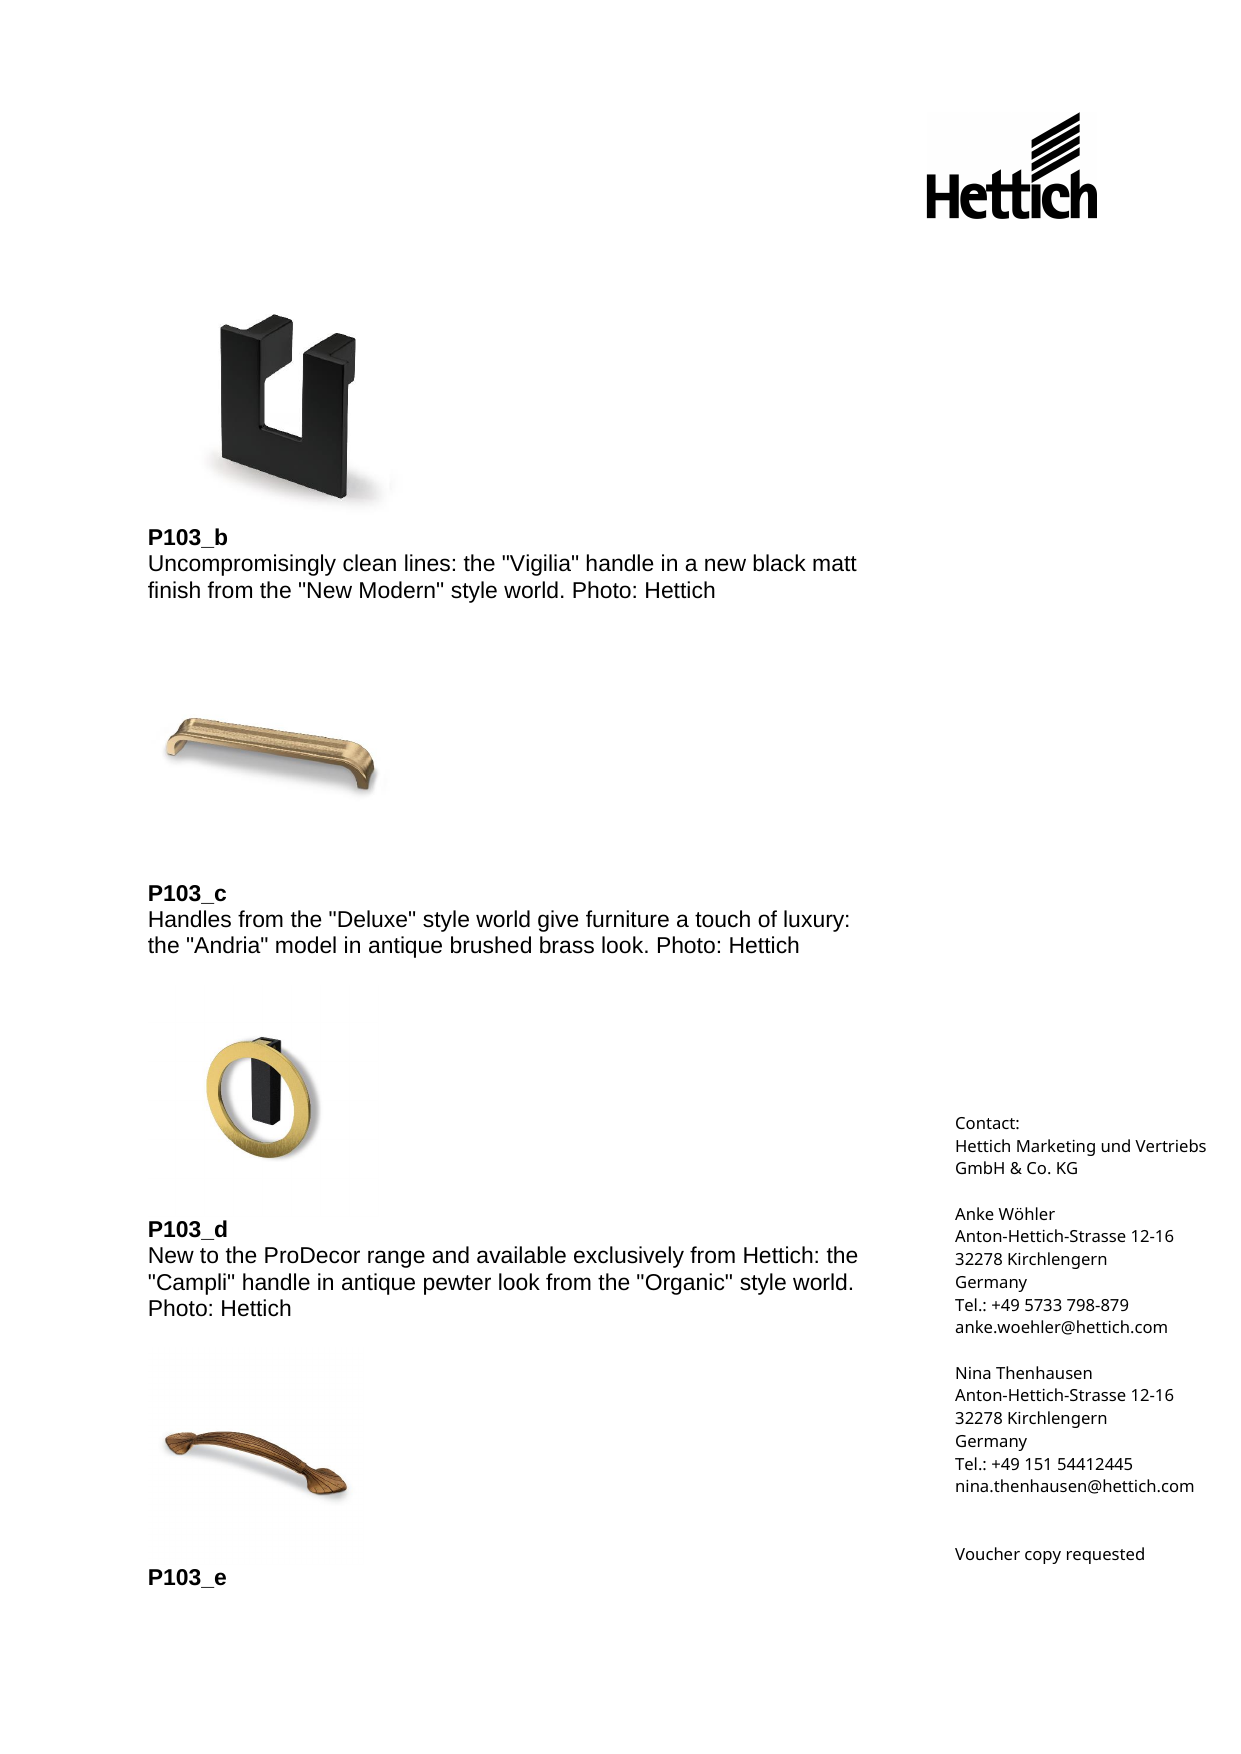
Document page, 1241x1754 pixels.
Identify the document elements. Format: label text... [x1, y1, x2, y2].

picture [926, 112, 1097, 219]
text New to the ProDecor range and available exclusively from Hettich: the "Campli" handle in antique pewter look from the "Organic" style world. Photo: Hettich [148, 1242, 886, 1322]
text P103_d [148, 1216, 886, 1242]
text P103_b [148, 524, 886, 550]
picture [147, 295, 425, 524]
picture [147, 1347, 364, 1565]
picture [147, 629, 398, 880]
text Handles from the "Deluxe" style world give furniture a touch of luxury: the "Andria" model in antique brushed brass look. Photo: Hettich [148, 906, 886, 958]
text P103_c [148, 879, 886, 906]
picture [147, 985, 379, 1217]
text P103_e [148, 1564, 886, 1591]
text Uncompromisingly clean lines: the "Vigilia" handle in a new black matt finish from the "New Modern" style world. Photo: Hettich [148, 550, 886, 603]
